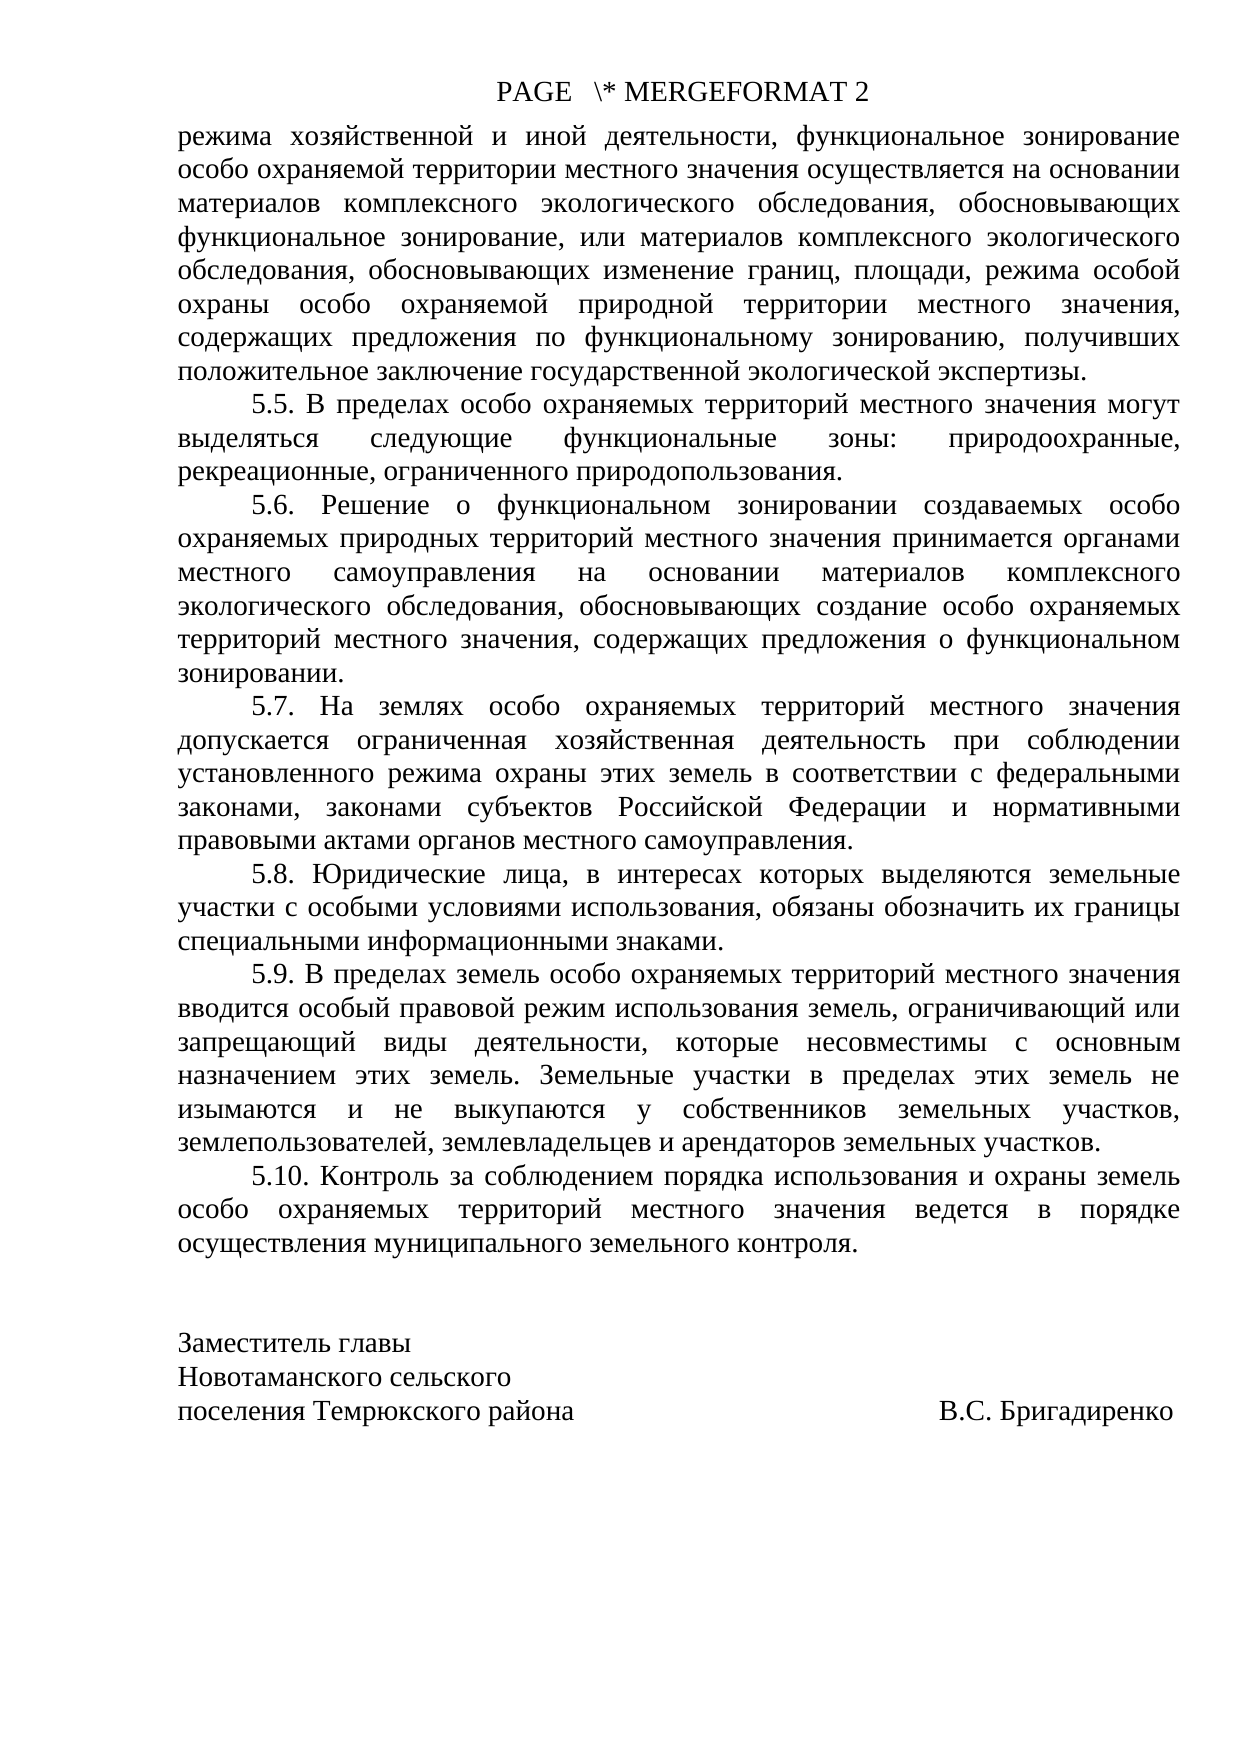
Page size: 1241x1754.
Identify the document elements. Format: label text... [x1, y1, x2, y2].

text 5.10. Контроль за соблюдением порядка использования и охраны земель особо охраняемых территорий местного значения ведется в порядке осуществления муниципального земельного контроля. [177, 1158, 1181, 1258]
text Заместитель главы [177, 1326, 1181, 1359]
text 5.5. В пределах особо охраняемых территорий местного значения могут выделяться следующие функциональные зоны: природоохранные, рекреационные, ограниченного природопользования. [177, 386, 1181, 487]
text 5.9. В пределах земель особо охраняемых территорий местного значения вводится особый правовой режим использования земель, ограничивающий или запрещающий виды деятельности, которые несовместимы с основным назначением этих земель. Земельные участки в пределах этих земель не изымаются и не выкупаются у собственников земельных участков, землепользователей, землевладельцев и арендаторов земельных участков. [177, 957, 1181, 1158]
text 5.6. Решение о функциональном зонировании создаваемых особо охраняемых природных территорий местного значения принимается органами местного самоуправления на основании материалов комплексного экологического обследования, обосновывающих создание особо охраняемых территорий местного значения, содержащих предложения о функциональном зонировании. [177, 487, 1181, 688]
text поселения Темрюкского района В.С. Бригадиренко [177, 1393, 1181, 1426]
text Новотаманского сельского [177, 1359, 1181, 1393]
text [177, 118, 1181, 386]
text 5.7. На землях особо охраняемых территорий местного значения допускается ограниченная хозяйственная деятельность при соблюдении установленного режима охраны этих земель в соответствии с федеральными законами, законами субъектов Российской Федерации и нормативными правовыми актами органов местного самоуправления. [177, 688, 1181, 856]
text 5.8. Юридические лица, в интересах которых выделяются земельные участки с особыми условиями использования, обязаны обозначить их границы специальными информационными знаками. [177, 856, 1181, 957]
